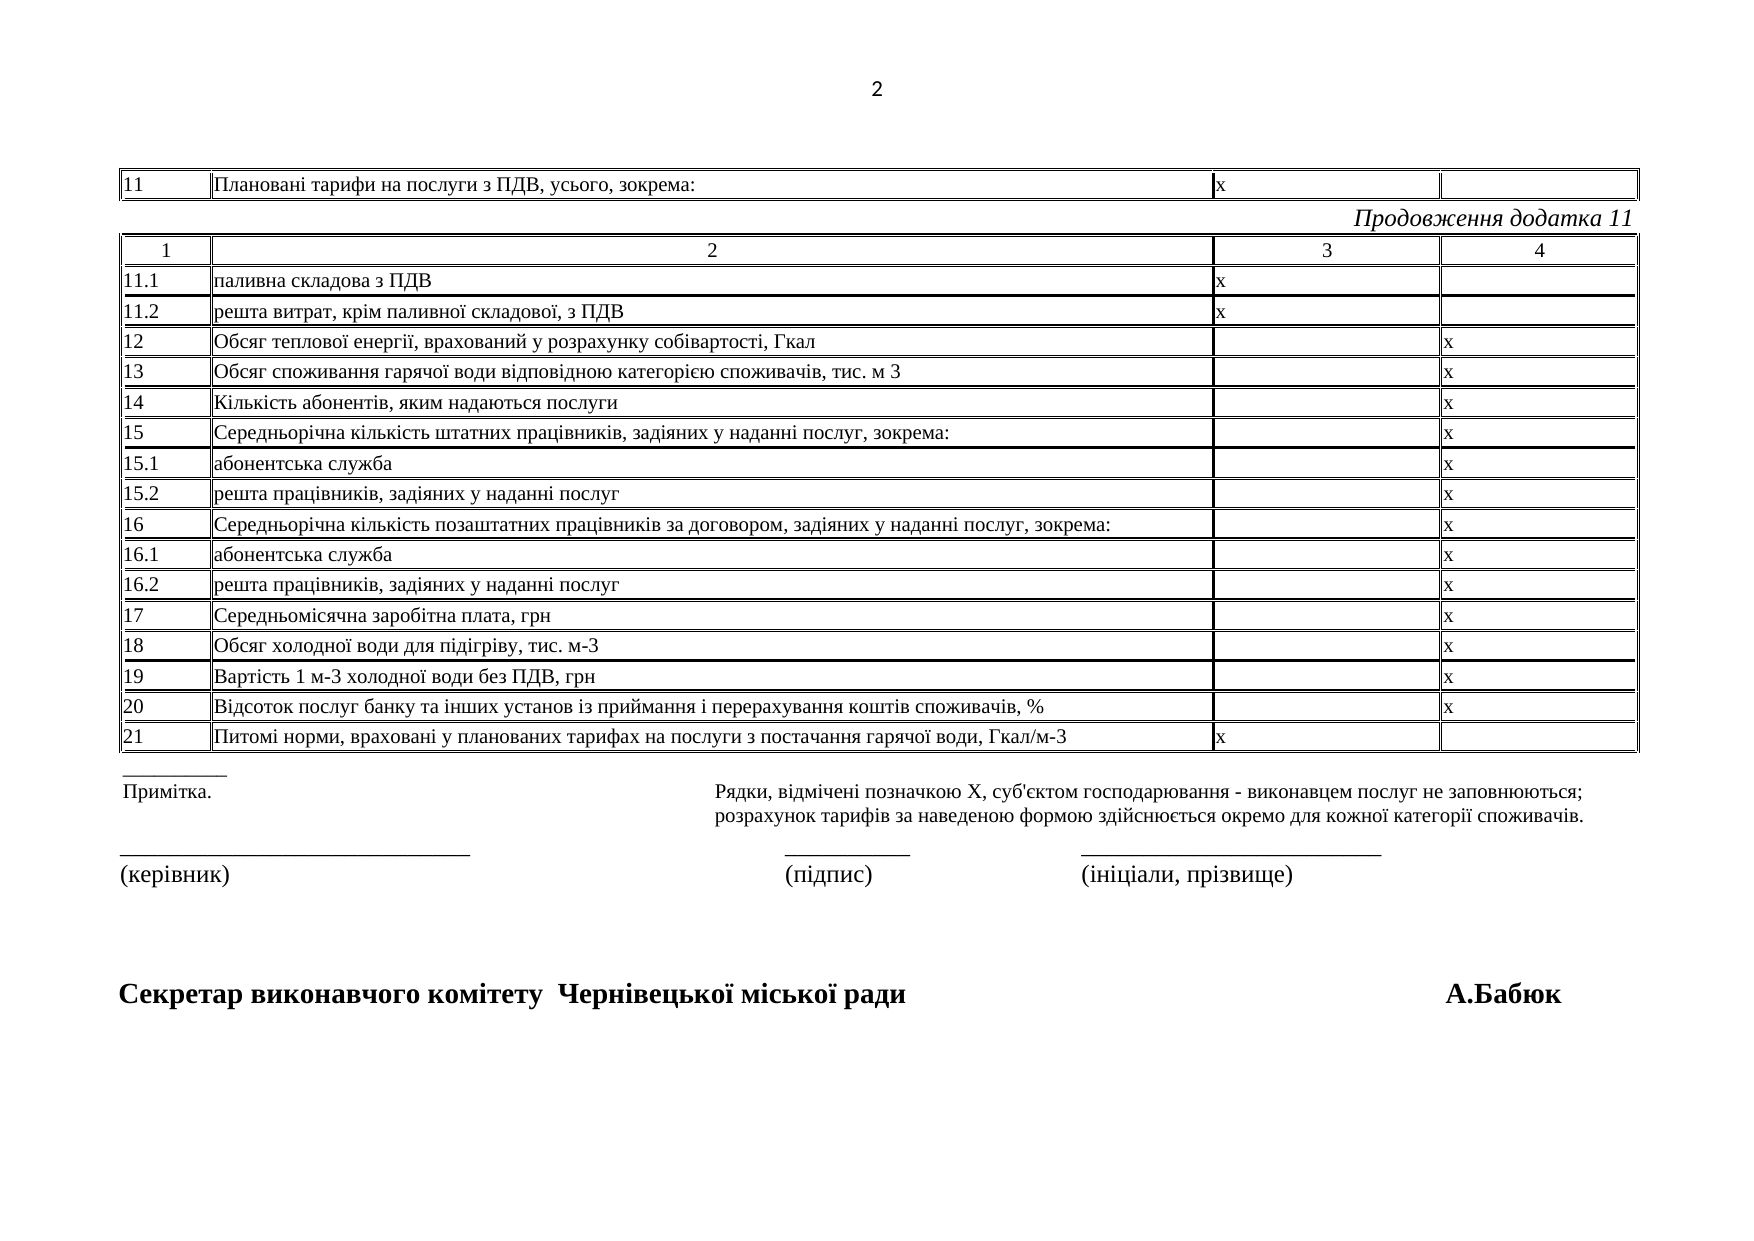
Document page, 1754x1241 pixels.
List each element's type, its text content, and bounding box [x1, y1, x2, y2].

table_cell 16.1 [122, 537, 210, 568]
table_cell x [1442, 476, 1637, 507]
table_cell [1215, 510, 1439, 537]
table_cell x [1442, 598, 1637, 628]
table_header ____________________________ (керівник) [118, 829, 783, 889]
table_cell решта працівників, задіяних у наданні послуг [213, 480, 1212, 507]
table_cell 12 [122, 324, 210, 355]
table_cell x [1213, 171, 1441, 198]
table_cell [1215, 693, 1439, 720]
table_cell Середньорічна кількість позаштатних працівників за договором, задіяних у наданні послуг, зокрема: [213, 510, 1212, 537]
table_cell 2 [213, 237, 1212, 263]
table_header ________________________ (ініціали, прізвище) [1080, 829, 1636, 889]
table_cell паливна складова з ПДВ [213, 267, 1212, 294]
table_cell 21 [120, 720, 211, 750]
table_cell 15 [120, 416, 211, 446]
table_cell [1441, 720, 1638, 750]
table_cell [1441, 171, 1637, 198]
table_cell [1215, 602, 1439, 628]
table_header __________ (підпис) [784, 829, 1080, 889]
table_cell 17 [122, 598, 210, 628]
table_cell 13 [120, 355, 211, 385]
table_cell Середньомісячна заробітна плата, грн [213, 602, 1212, 628]
table_cell x [1215, 297, 1439, 324]
table_cell x [1441, 568, 1638, 598]
table_cell 3 [1215, 237, 1439, 263]
table_cell [1215, 480, 1439, 507]
table_cell x [1442, 629, 1637, 659]
table_cell 15.1 [122, 446, 210, 476]
table_cell 1 [120, 233, 210, 263]
table_cell __________ Примітка. [120, 750, 712, 829]
table_cell [1215, 632, 1439, 659]
table_cell [1215, 449, 1439, 476]
table_cell Рядки, відмічені позначкою X, суб'єктом господарювання - виконавцем послуг не заповнюються; розрахунок тарифів за наведеною формою здійснюється окремо для кожної категорії споживачів. [712, 750, 1638, 829]
table_cell x [1442, 689, 1637, 720]
table_cell 16 [120, 507, 211, 537]
table_cell 11.2 [122, 294, 210, 324]
text Секретар виконавчого комітету Чернівецької міської ради А.Бабюк [118, 976, 1636, 1010]
table_cell 18 [122, 629, 210, 659]
table_cell 4 [1442, 233, 1638, 263]
table_cell x [1215, 267, 1439, 294]
table_cell [1215, 358, 1439, 385]
table_cell 15.2 [122, 476, 210, 507]
table_cell x [1442, 537, 1637, 568]
table_cell Вартість 1 м-3 холодної води без ПДВ, грн [213, 662, 1212, 689]
table_cell [1215, 541, 1439, 568]
table_cell 14 [122, 385, 210, 416]
table_cell Продовження додатка 11 [120, 198, 1638, 233]
table_cell x [1442, 324, 1637, 355]
table_cell [1215, 328, 1439, 355]
table_cell решта працівників, задіяних у наданні послуг [213, 571, 1212, 598]
table_cell [1215, 571, 1439, 598]
table_cell x [1442, 446, 1637, 476]
table_cell Обсяг споживання гарячої води відповідною категорією споживачів, тис. м 3 [213, 358, 1212, 385]
table_cell решта витрат, крім паливної складової, з ПДВ [213, 297, 1212, 324]
table_cell Відсоток послуг банку та інших установ із приймання і перерахування коштів споживачів, % [213, 693, 1212, 720]
table_cell 11.1 [122, 264, 210, 294]
table_cell x [1442, 385, 1637, 416]
table_cell x [1441, 416, 1638, 446]
table_cell [1442, 264, 1637, 294]
table_cell 20 [122, 689, 210, 720]
table_cell x [1442, 659, 1637, 689]
table_cell 11 [122, 171, 211, 198]
table_cell 16.2 [120, 568, 211, 598]
table_cell Питомі норми, враховані у планованих тарифах на послуги з постачання гарячої води, Гкал/м-3 [213, 723, 1212, 750]
table_cell Плановані тарифи на послуги з ПДВ, усього, зокрема: [211, 169, 1213, 198]
table_cell Обсяг теплової енергії, врахований у розрахунку собівартості, Гкал [213, 328, 1212, 355]
table_cell Кількість абонентів, яким надаються послуги [213, 389, 1212, 416]
table_cell абонентська служба [213, 449, 1212, 476]
table_cell [1215, 389, 1439, 416]
table_cell [1215, 419, 1439, 446]
table_cell x [1441, 507, 1638, 537]
table_cell [1215, 662, 1439, 689]
table_cell Середньорічна кількість штатних працівників, задіяних у наданні послуг, зокрема: [213, 419, 1212, 446]
table_cell абонентська служба [213, 541, 1212, 568]
table_cell x [1215, 723, 1439, 750]
table_cell [1442, 294, 1637, 324]
table_cell Обсяг холодної води для підігріву, тис. м-3 [213, 632, 1212, 659]
table_cell 19 [122, 659, 210, 689]
table_cell x [1441, 355, 1638, 385]
